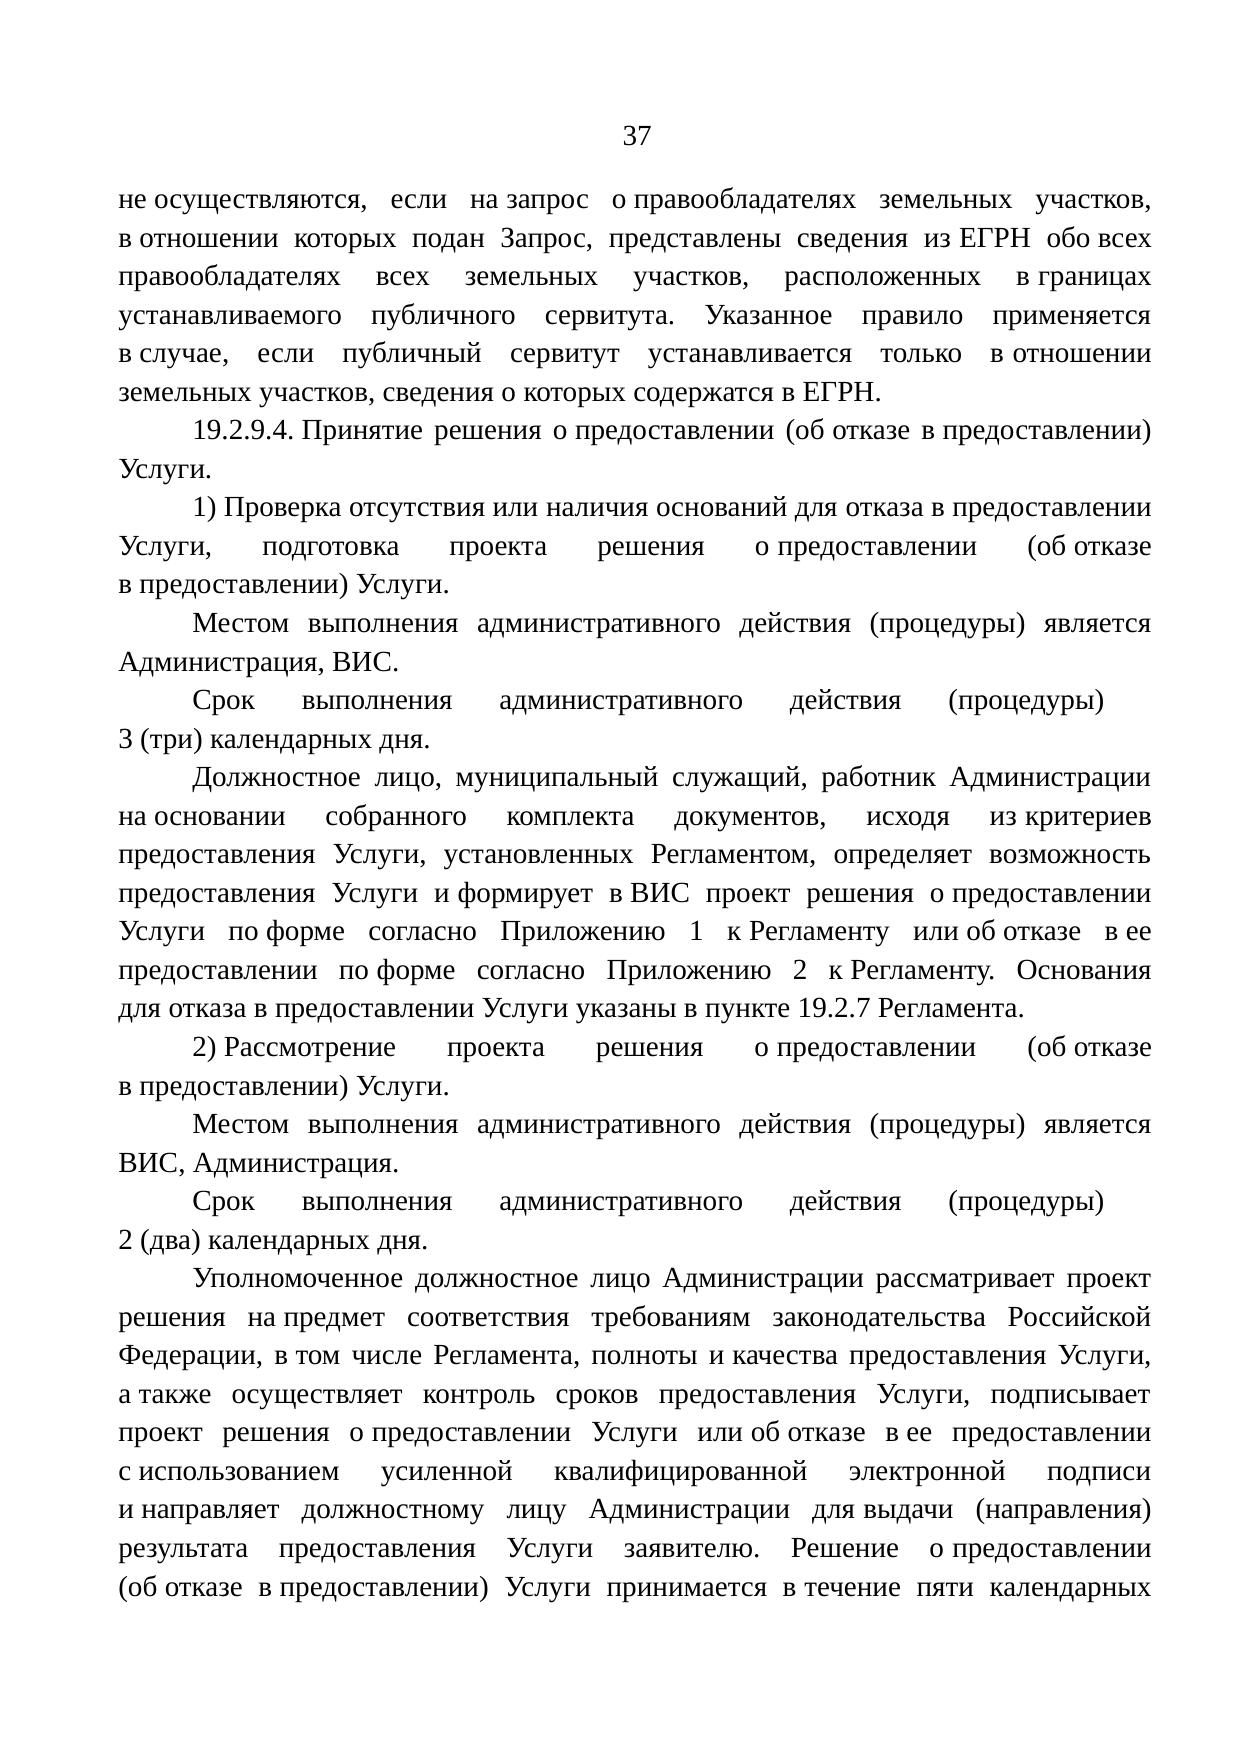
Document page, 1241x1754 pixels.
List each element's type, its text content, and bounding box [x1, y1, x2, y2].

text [118, 1260, 1152, 1602]
text 2) Рассмотрение проекта решения о предоставлении (об отказе в предоставлении) Услуги. [118, 1029, 1152, 1101]
text 1) Проверка отсутствия или наличия оснований для отказа в предоставлении Услуги, подготовка проекта решения о предоставлении (об отказе в предоставлении) Услуги. [118, 489, 1152, 600]
text Местом выполнения административного действия (процедуры) является ВИС, Администрация. [118, 1106, 1152, 1178]
text Срок выполнения административного действия (процедуры) 3 (три) календарных дня. [118, 682, 1152, 754]
text 19.2.9.4. Принятие решения о предоставлении (об отказе в предоставлении) Услуги. [118, 412, 1152, 484]
text Местом выполнения административного действия (процедуры) является Администрация, ВИС. [118, 605, 1152, 677]
text Срок выполнения административного действия (процедуры) 2 (два) календарных дня. [118, 1183, 1152, 1255]
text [118, 181, 1152, 407]
text Должностное лицо, муниципальный служащий, работник Администрации на основании собранного комплекта документов, исходя из критериев предоставления Услуги, установленных Регламентом, определяет возможность предоставления Услуги и формирует в ВИС проект решения о предоставлении Услуги по форме согласно Приложению 1 к Регламенту или об отказе в ее предоставлении по форме согласно Приложению 2 к Регламенту. Основания для отказа в предоставлении Услуги указаны в пункте 19.2.7 Регламента. [118, 759, 1152, 1024]
